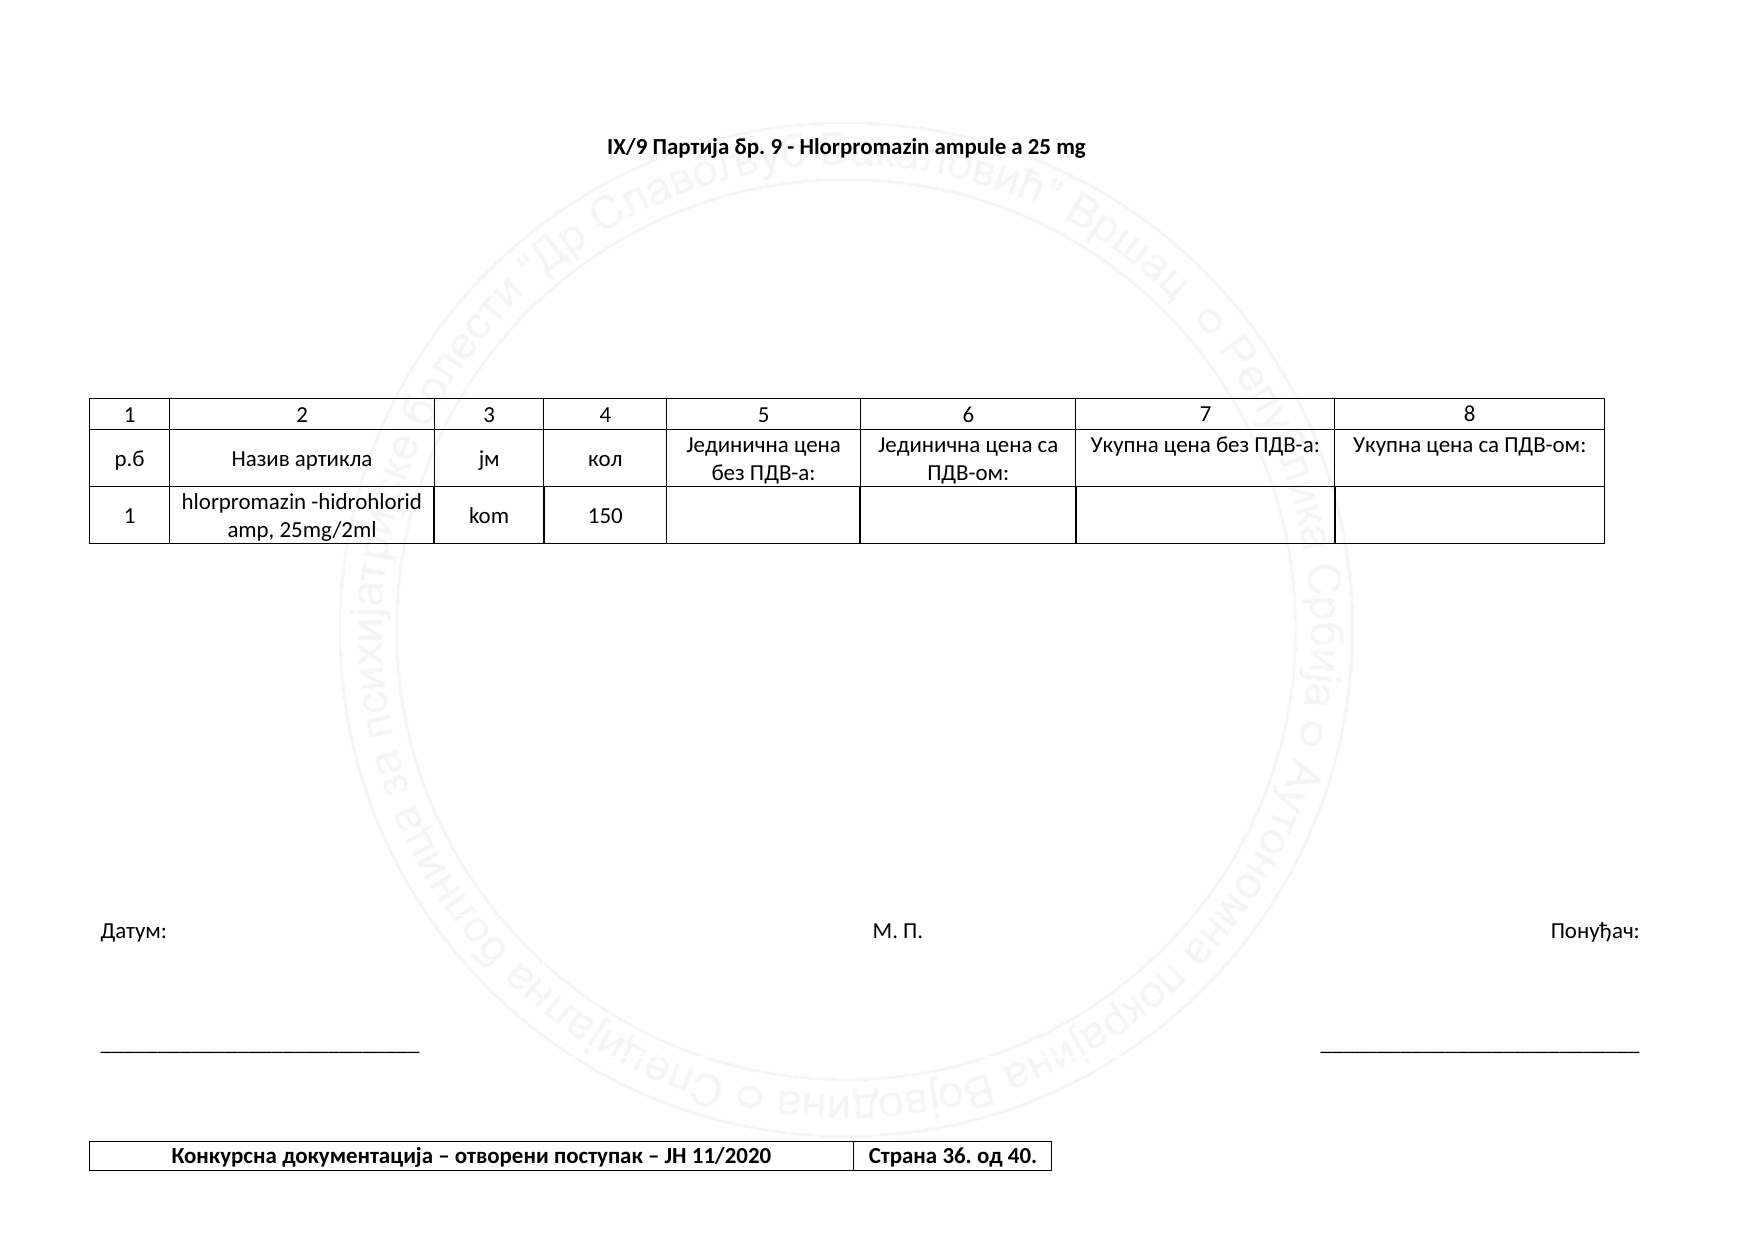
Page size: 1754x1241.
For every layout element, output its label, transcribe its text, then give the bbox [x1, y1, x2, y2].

table_header Понуђач: ____________________________ [1253, 916, 1650, 1056]
table_cell 150 [545, 487, 666, 543]
table_cell Назив артикла [170, 430, 434, 486]
table_header 7 [1076, 399, 1334, 429]
table_cell Јединична цена са ПДВ-ом: [861, 430, 1075, 486]
table_cell 1 [90, 487, 169, 543]
table_cell [667, 487, 859, 543]
table_header 8 [1335, 399, 1604, 429]
table_cell Укупна цена са ПДВ-ом: [1335, 430, 1604, 486]
table_cell кол [544, 430, 666, 486]
table_cell kom [435, 487, 543, 543]
table_header 3 [435, 399, 543, 429]
table_cell јм [435, 430, 543, 486]
table_header 2 [170, 399, 434, 429]
table_header 5 [667, 399, 860, 429]
table_cell [1077, 487, 1334, 543]
table_cell [1336, 487, 1604, 543]
table_cell р.б [90, 430, 169, 486]
table_cell hlorpromazin -hidrohlorid amp, 25mg/2ml [170, 487, 433, 543]
table_cell [861, 487, 1075, 543]
table_cell Јединична цена без ПДВ-а: [667, 430, 860, 486]
table_header М. П. [544, 916, 1252, 1056]
text IX/9 Партија бр. 9 - Hlorpromazin ampule a 25 mg [89, 132, 1604, 161]
table_header Датум: ____________________________ [90, 916, 543, 1056]
table_header 6 [861, 399, 1075, 429]
table_header 4 [544, 399, 666, 429]
table_header 1 [90, 399, 169, 429]
table_cell Укупна цена без ПДВ-а: [1076, 430, 1334, 486]
